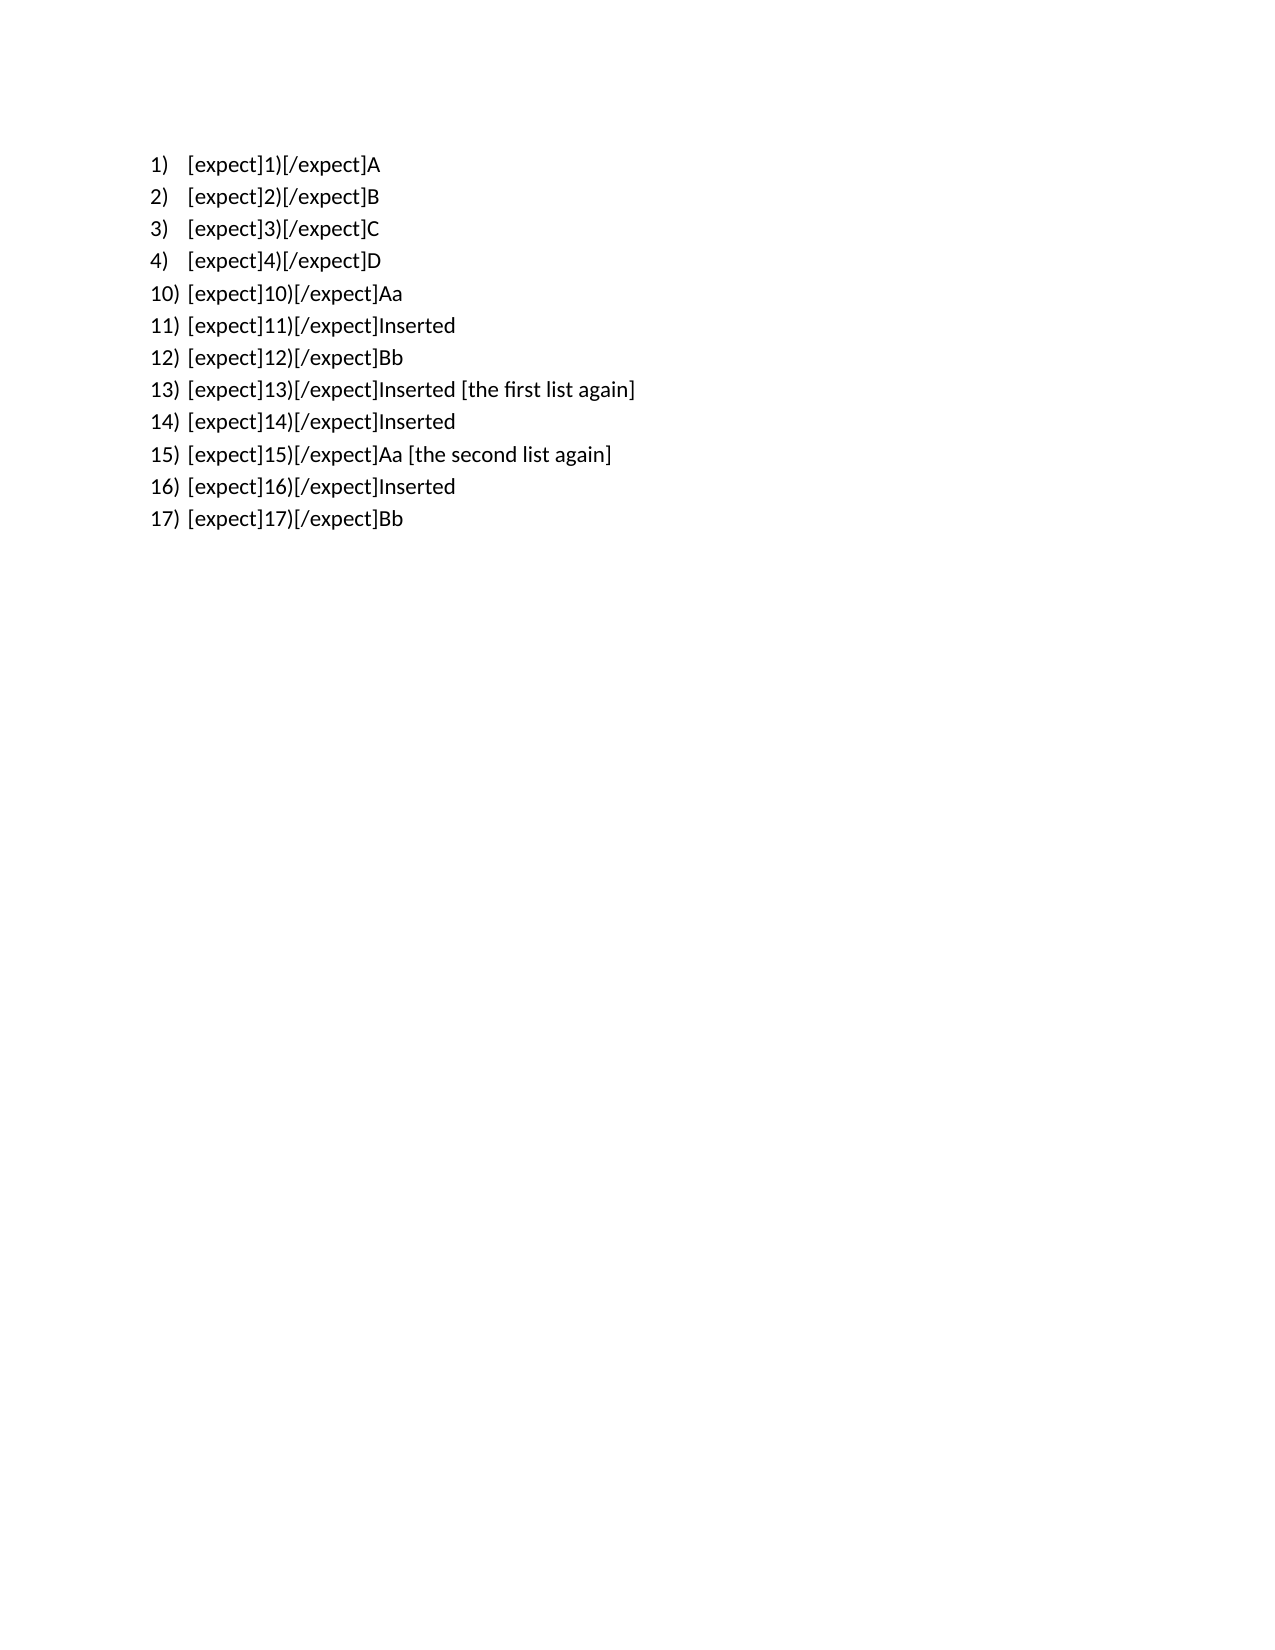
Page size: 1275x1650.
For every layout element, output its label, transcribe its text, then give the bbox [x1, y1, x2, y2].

list [expect]3)[/expect]C [150, 214, 1125, 242]
list [expect]1)[/expect]A [150, 150, 1125, 178]
list [expect]4)[/expect]D [150, 247, 1125, 274]
list [expect]2)[/expect]B [150, 182, 1125, 210]
list [expect]13)[/expect]Inserted [the first list again] [150, 375, 1125, 403]
list [expect]11)[/expect]Inserted [150, 311, 1125, 339]
list [expect]15)[/expect]Aa [the second list again] [150, 440, 1125, 468]
list [expect]16)[/expect]Inserted [150, 472, 1125, 500]
list [expect]12)[/expect]Bb [150, 343, 1125, 371]
list [expect]14)[/expect]Inserted [150, 407, 1125, 436]
list [expect]17)[/expect]Bb [150, 504, 1125, 532]
list [expect]10)[/expect]Aa [150, 279, 1125, 307]
